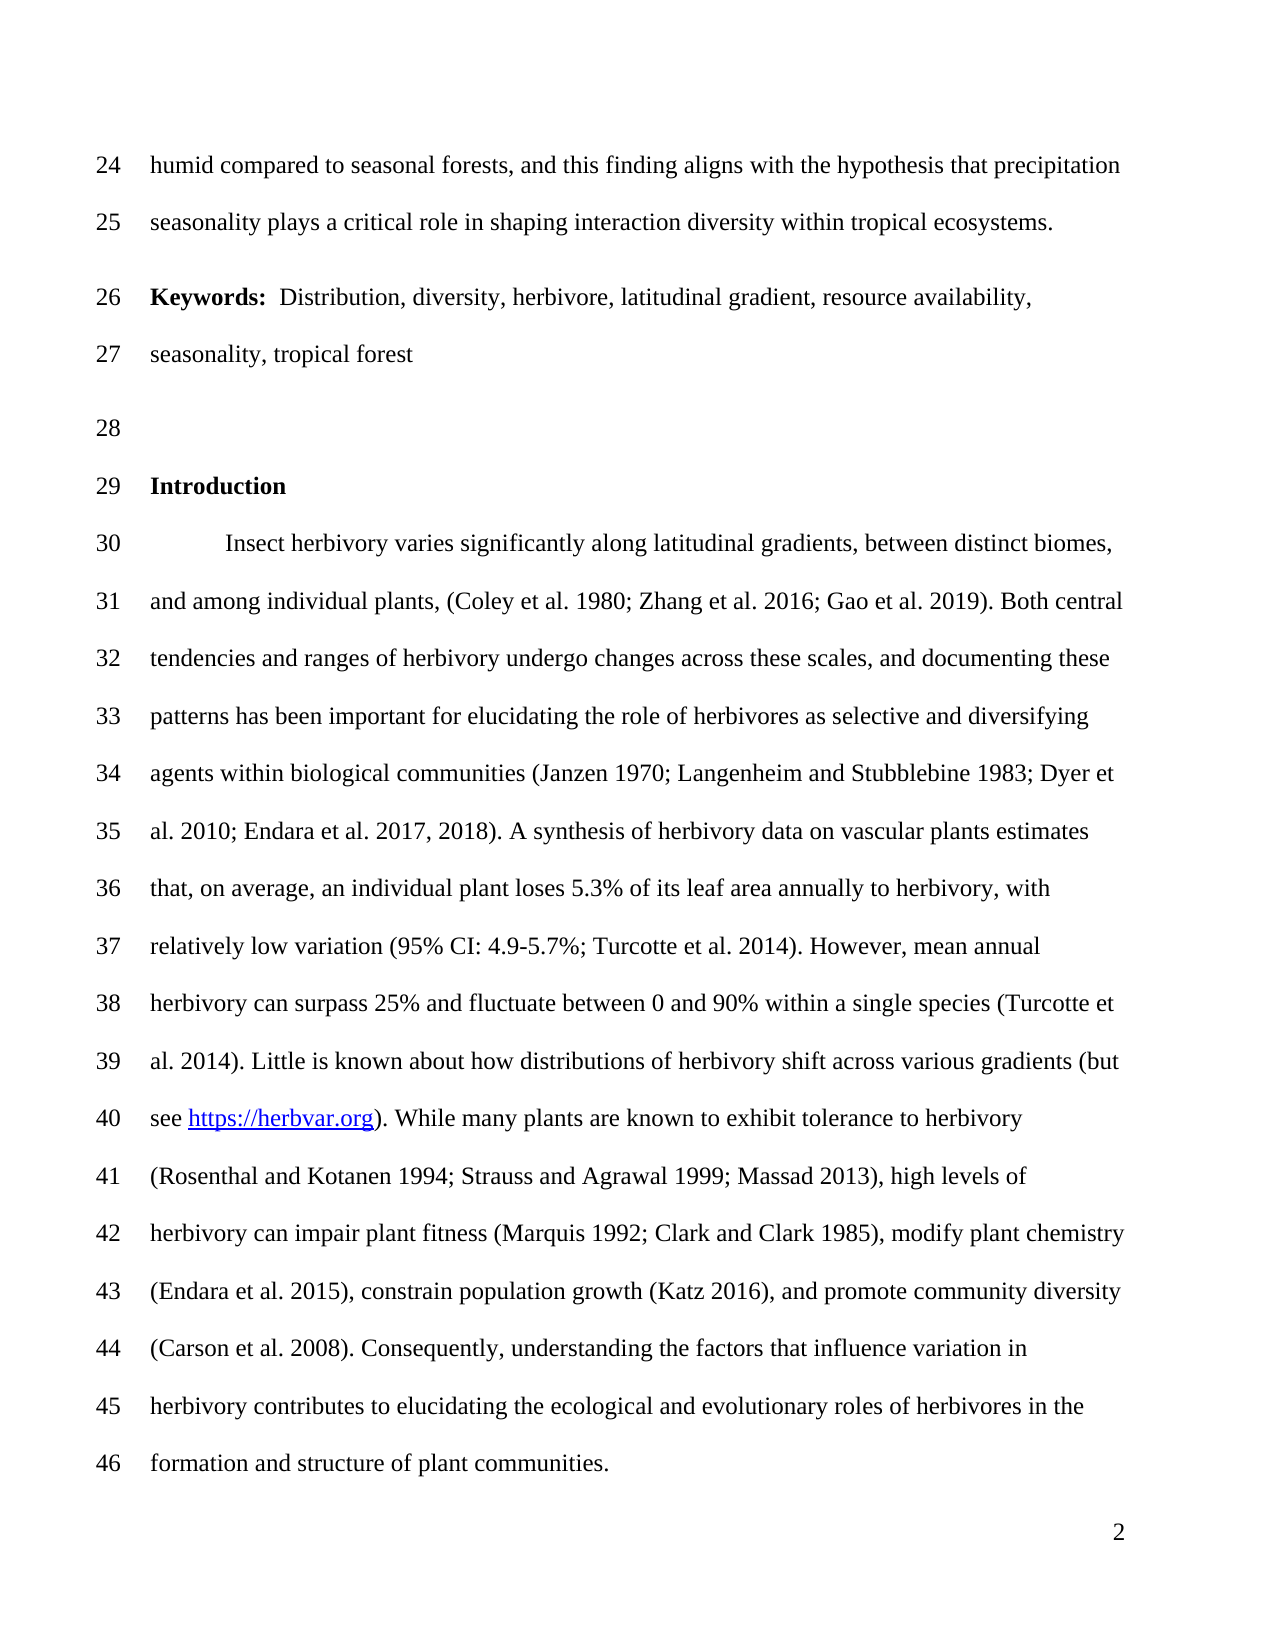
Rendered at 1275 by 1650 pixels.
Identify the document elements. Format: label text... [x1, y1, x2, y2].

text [150, 150, 1125, 236]
text Introduction [150, 471, 1125, 499]
text Keywords: Distribution, diversity, herbivore, latitudinal gradient, resource availability, seasonality, tropical forest [150, 282, 1125, 368]
text Insect herbivory varies significantly along latitudinal gradients, between distinct biomes, and among individual plants, (Coley et al. 1980; Zhang et al. 2016; Gao et al. 2019). Both central tendencies and ranges of herbivory undergo changes across these scales, and documenting these patterns has been important for elucidating the role of herbivores as selective and diversifying agents within biological communities (Janzen 1970; Langenheim and Stubblebine 1983; Dyer et al. 2010; Endara et al. 2017, 2018). A synthesis of herbivory data on vascular plants estimates that, on average, an individual plant loses 5.3% of its leaf area annually to herbivory, with relatively low variation (95% CI: 4.9-5.7%; Turcotte et al. 2014). However, mean annual herbivory can surpass 25% and fluctuate between 0 and 90% within a single species (Turcotte et al. 2014). Little is known about how distributions of herbivory shift across various gradients (but see https://herbvar.org). While many plants are known to exhibit tolerance to herbivory (Rosenthal and Kotanen 1994; Strauss and Agrawal 1999; Massad 2013), high levels of herbivory can impair plant fitness (Marquis 1992; Clark and Clark 1985), modify plant chemistry (Endara et al. 2015), constrain population growth (Katz 2016), and promote community diversity (Carson et al. 2008). Consequently, understanding the factors that influence variation in herbivory contributes to elucidating the ecological and evolutionary roles of herbivores in the formation and structure of plant communities. [150, 528, 1125, 1477]
